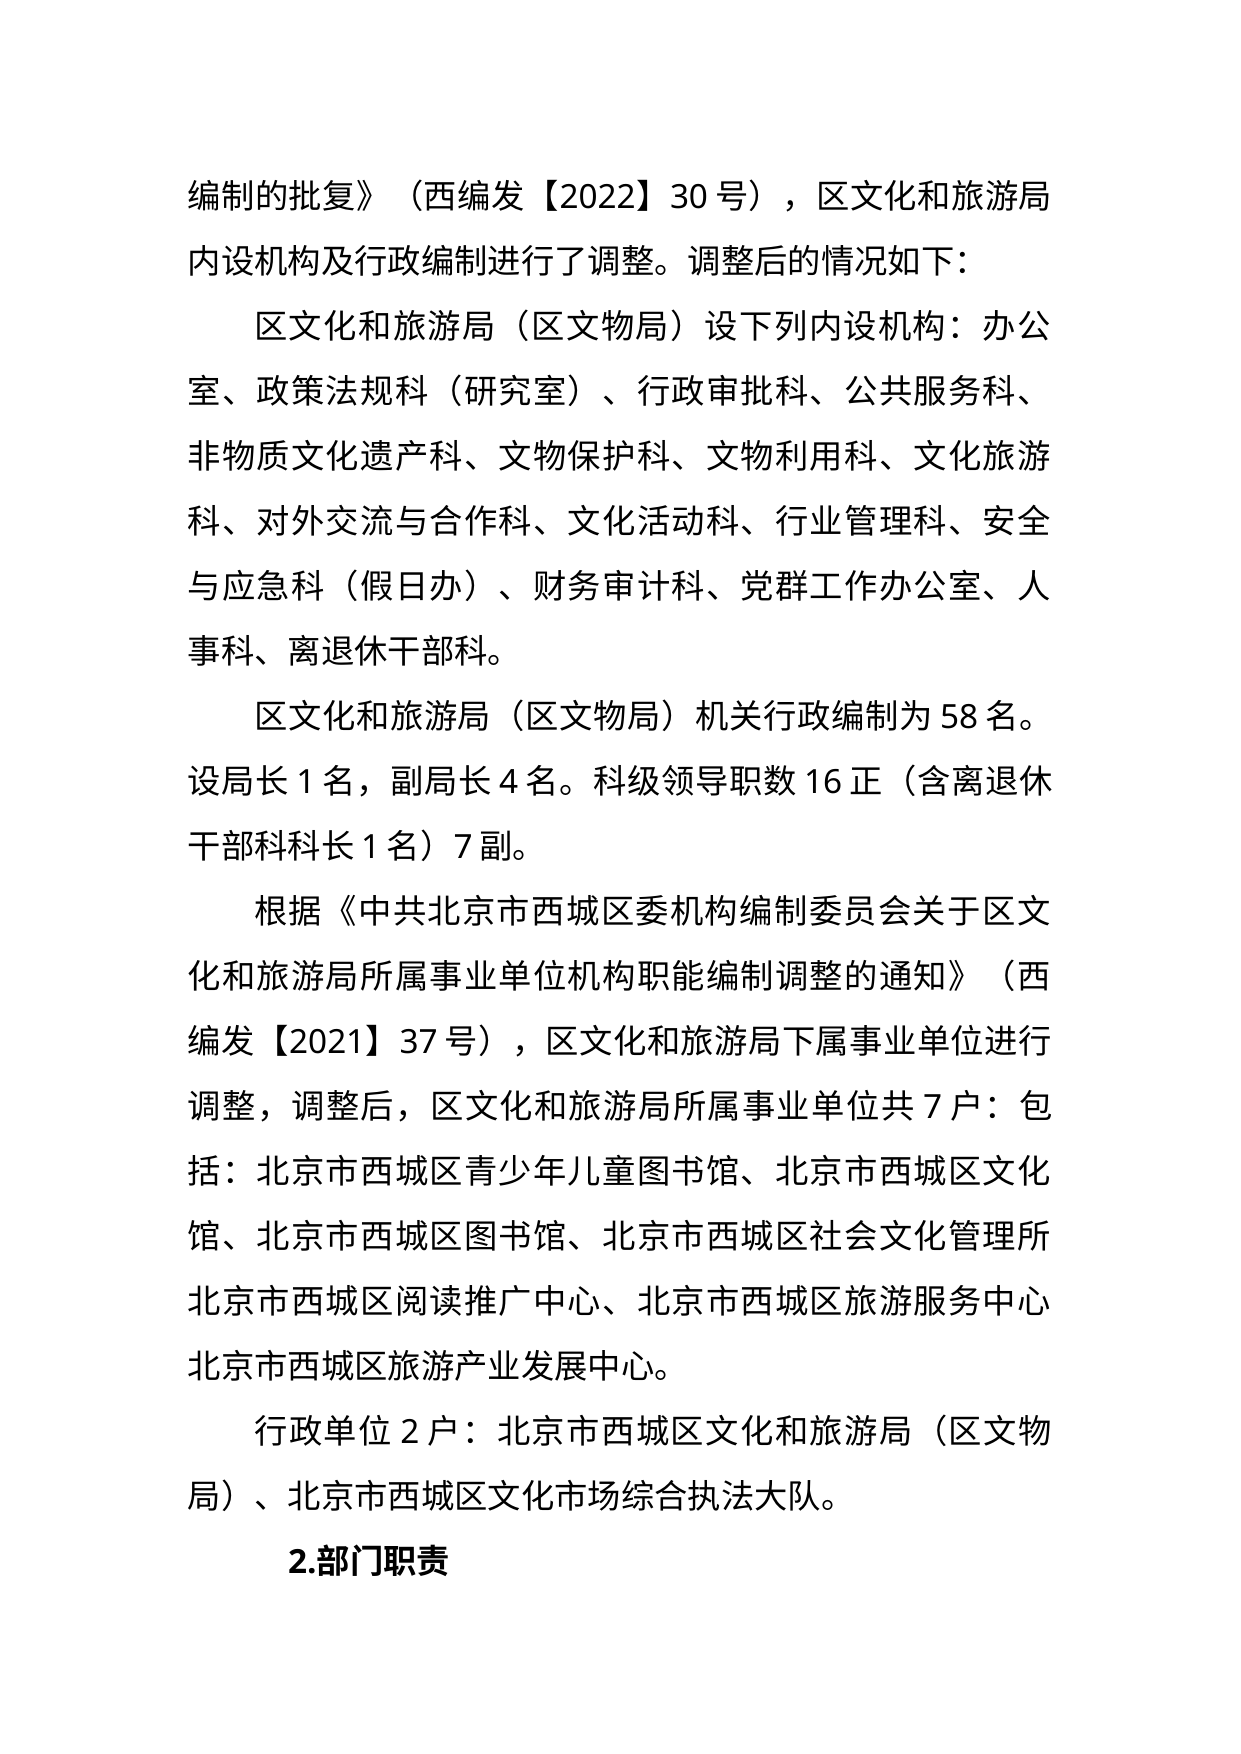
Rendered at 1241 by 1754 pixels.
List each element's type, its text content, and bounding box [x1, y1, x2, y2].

text 行政单位2户：北京市西城区文化和旅游局（区文物局）、北京市西城区文化市场综合执法大队。 [187, 1397, 1053, 1527]
text 区文化和旅游局（区文物局）机关行政编制为58名。设局长1名，副局长4名。科级领导职数16正（含离退休干部科科长1名）7副。 [187, 682, 1053, 877]
text 区文化和旅游局（区文物局）设下列内设机构：办公室、政策法规科（研究室）、行政审批科、公共服务科、非物质文化遗产科、文物保护科、文物利用科、文化旅游科、对外交流与合作科、文化活动科、行业管理科、安全与应急科（假日办）、财务审计科、党群工作办公室、人事科、离退休干部科。 [187, 292, 1053, 682]
text 2.部门职责 [187, 1527, 1053, 1592]
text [187, 162, 1053, 292]
text 根据《中共北京市西城区委机构编制委员会关于区文化和旅游局所属事业单位机构职能编制调整的通知》（西编发【2021】37号），区文化和旅游局下属事业单位进行调整，调整后，区文化和旅游局所属事业单位共7户：包括：北京市西城区青少年儿童图书馆、北京市西城区文化馆、北京市西城区图书馆、北京市西城区社会文化管理所、北京市西城区阅读推广中心、北京市西城区旅游服务中心、北京市西城区旅游产业发展中心。 [187, 877, 1053, 1397]
